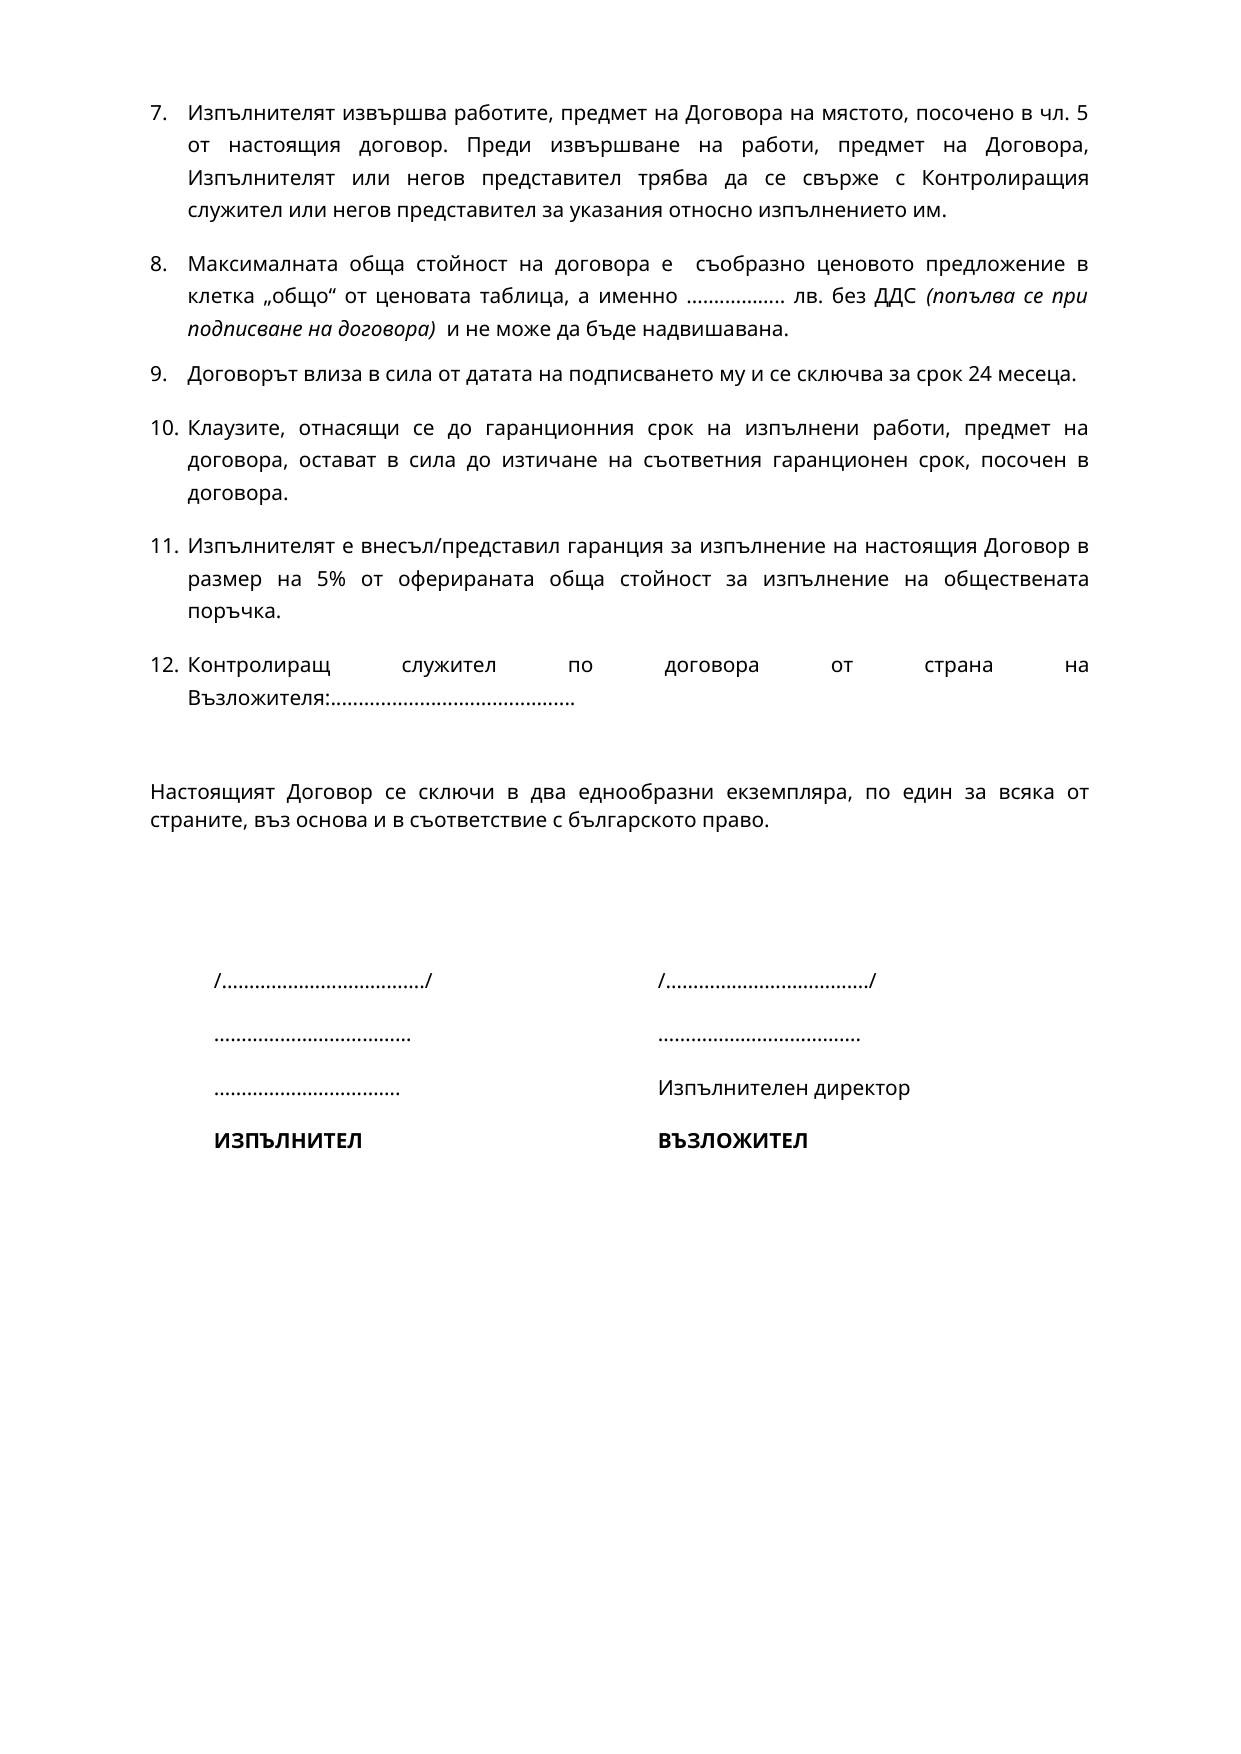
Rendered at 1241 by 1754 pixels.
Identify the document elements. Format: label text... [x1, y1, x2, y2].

table_header /………………………………./ ………………………………. Изпълнителен директор ВЪЗЛОЖИТЕЛ [646, 953, 1090, 1179]
table_header /………………………………./ ……………………………… ……………………………. ИЗПЪЛНИТЕЛ [203, 953, 646, 1179]
list Максималната обща стойност на договора е съобразно ценовото предложение в клетка „общо“ от ценовата таблица, а именно …….……….. лв. без ДДС (попълва се при подписване на договора) и не може да бъде надвишавана. [150, 249, 1090, 343]
list Контролиращ служител по договора от страна на Възложителя:............................................ [150, 650, 1090, 711]
list Клаузите, отнасящи се до гаранционния срок на изпълнени работи, предмет на договора, остават в сила до изтичане на съответния гаранционен срок, посочен в договора. [150, 413, 1090, 506]
text Настоящият Договор се сключи в два еднообразни екземпляра, по един за всяка от страните, въз основа и в съответствие с българското право. [150, 777, 1090, 834]
list Договорът влиза в сила от датата на подписването му и се сключва за срок 24 месеца. [150, 359, 1090, 388]
list Изпълнителят е внесъл/представил гаранция за изпълнение на настоящия Договор в размер на 5% от оферираната обща стойност за изпълнение на обществената поръчка. [150, 531, 1090, 625]
list Изпълнителят извършва работите, предмет на Договора на мястото, посочено в чл. 5 от настоящия договор. Преди извършване на работи, предмет на Договора, Изпълнителят или негов представител трябва да се свърже с Контролиращия служител или негов представител за указания относно изпълнението им. [150, 98, 1090, 224]
